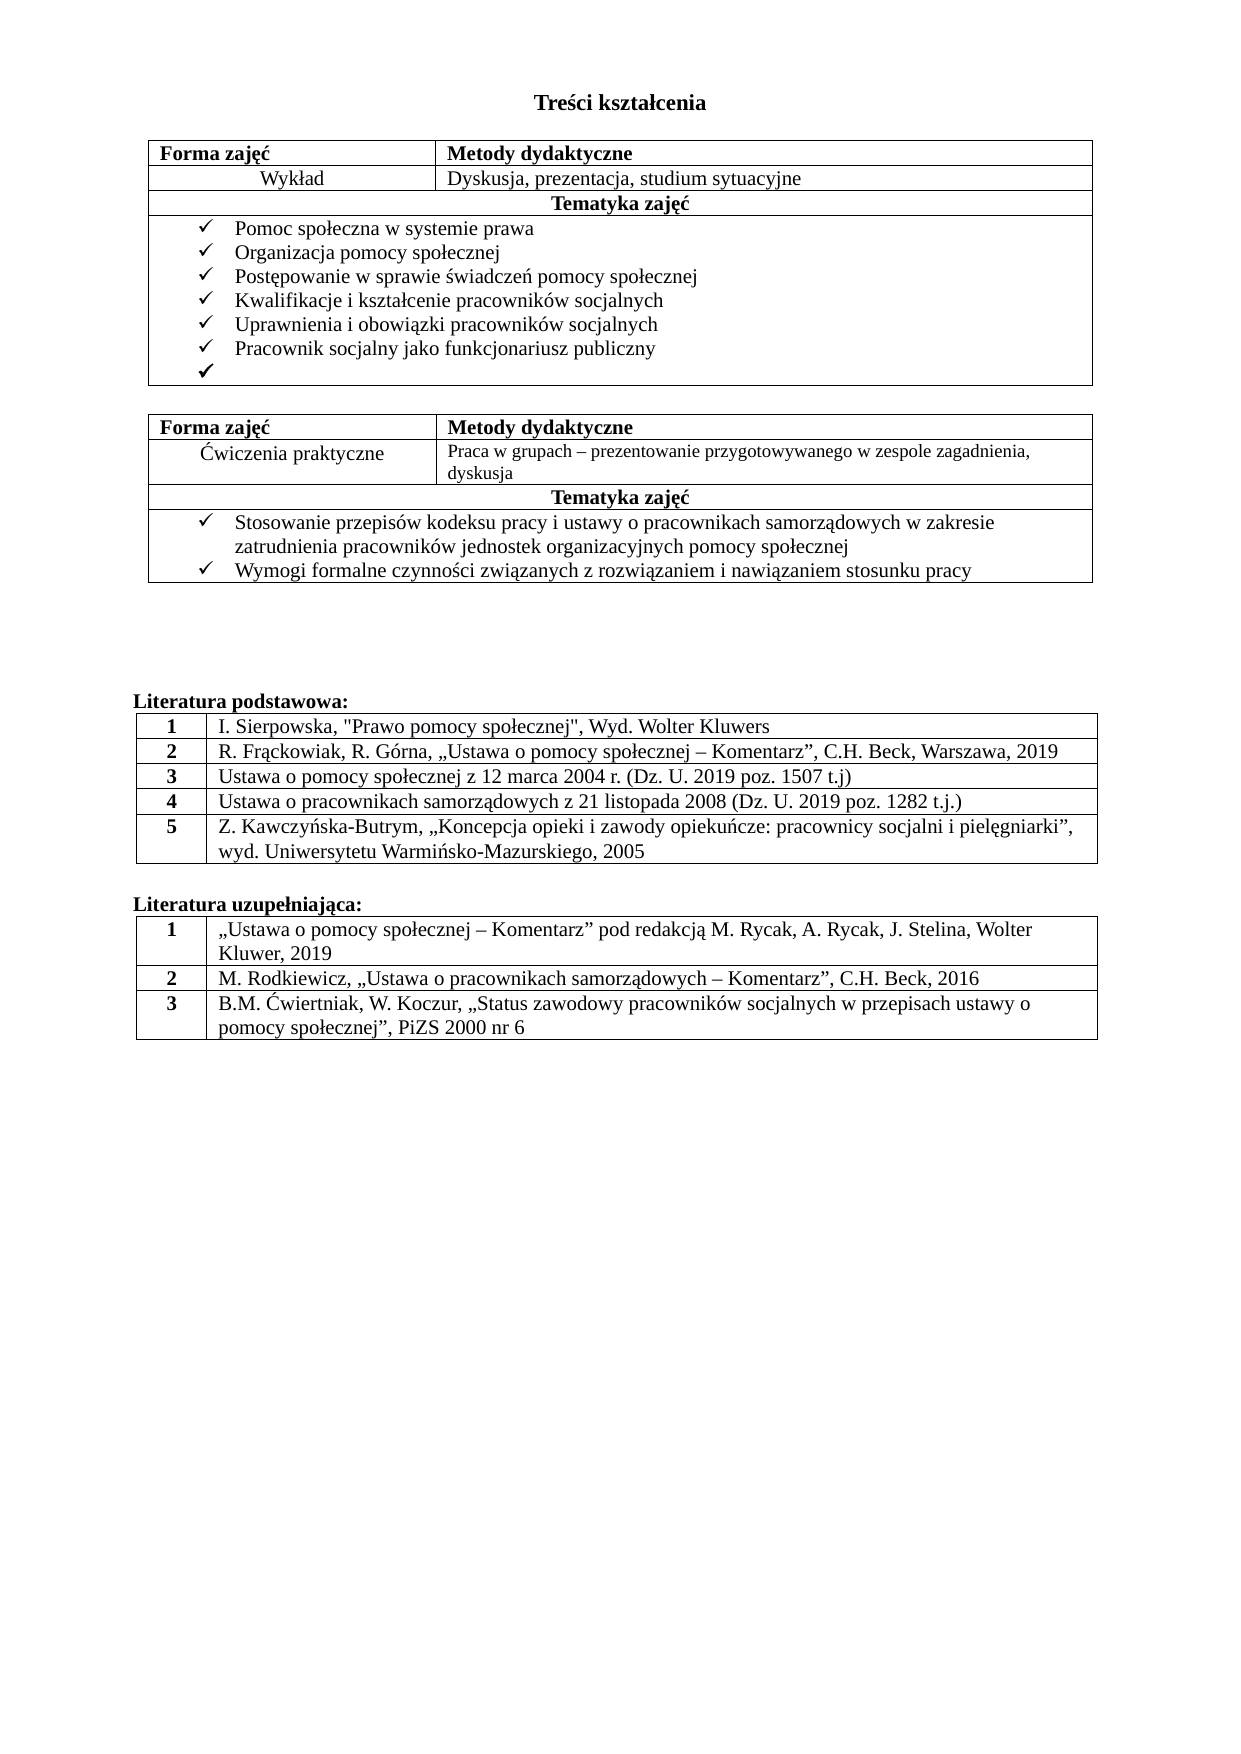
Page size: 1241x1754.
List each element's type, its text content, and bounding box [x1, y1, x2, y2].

table_header 1 [137, 917, 206, 965]
table_cell Tematyka zajęć [149, 485, 1092, 509]
text Treści kształcenia [148, 89, 1092, 115]
table_header Forma zajęć [149, 415, 436, 439]
table_cell Praca w grupach – prezentowanie przygotowywanego w zespole zagadnienia, dyskusja [437, 440, 1092, 483]
table_cell Dyskusja, prezentacja, studium sytuacyjne [436, 166, 1092, 190]
table_cell 5 [137, 815, 206, 863]
table_header 1 [137, 714, 206, 738]
table_cell 3 [137, 764, 206, 788]
table_cell R. Frąckowiak, R. Górna, „Ustawa o pomocy społecznej – Komentarz”, C.H. Beck, Warszawa, 2019 [207, 739, 1097, 763]
table_cell 2 [137, 739, 206, 763]
table_header I. Sierpowska, "Prawo pomocy społecznej", Wyd. Wolter Kluwers [207, 714, 1097, 738]
table_cell 4 [137, 789, 206, 813]
table_cell Ustawa o pomocy społecznej z 12 marca 2004 r. (Dz. U. 2019 poz. 1507 t.j) [207, 764, 1097, 788]
table_cell 2 [137, 966, 206, 990]
table_cell Stosowanie przepisów kodeksu pracy i ustawy o pracownikach samorządowych w zakresie zatrudnienia pracowników jednostek organizacyjnych pomocy społecznej Wymogi formalne czynności związanych z rozwiązaniem i nawiązaniem stosunku pracy [149, 510, 1092, 582]
table_cell Ćwiczenia praktyczne [149, 440, 436, 483]
table_header Metody dydaktyczne [436, 141, 1092, 165]
table_cell M. Rodkiewicz, „Ustawa o pracownikach samorządowych – Komentarz”, C.H. Beck, 2016 [207, 966, 1097, 990]
text Literatura uzupełniająca: [133, 892, 1092, 916]
table_header „Ustawa o pomocy społecznej – Komentarz” pod redakcją M. Rycak, A. Rycak, J. Stelina, Wolter Kluwer, 2019 [207, 917, 1097, 965]
table_cell 3 [137, 991, 206, 1039]
table_header Metody dydaktyczne [437, 415, 1092, 439]
table_cell B.M. Ćwiertniak, W. Koczur, „Status zawodowy pracowników socjalnych w przepisach ustawy o pomocy społecznej”, PiZS 2000 nr 6 [207, 991, 1097, 1039]
text Literatura podstawowa: [133, 689, 1092, 713]
table_cell Ustawa o pracownikach samorządowych z 21 listopada 2008 (Dz. U. 2019 poz. 1282 t.j.) [207, 789, 1097, 813]
table_cell Pomoc społeczna w systemie prawa Organizacja pomocy społecznej Postępowanie w sprawie świadczeń pomocy społecznej Kwalifikacje i kształcenie pracowników socjalnych Uprawnienia i obowiązki pracowników socjalnych Pracownik socjalny jako funkcjonariusz publiczny [149, 216, 1092, 384]
table_cell Tematyka zajęć [149, 191, 1092, 215]
table_header Forma zajęć [149, 141, 435, 165]
table_cell Z. Kawczyńska-Butrym, „Koncepcja opieki i zawody opiekuńcze: pracownicy socjalni i pielęgniarki”, wyd. Uniwersytetu Warmińsko-Mazurskiego, 2005 [207, 815, 1097, 863]
table_cell Wykład [149, 166, 435, 190]
